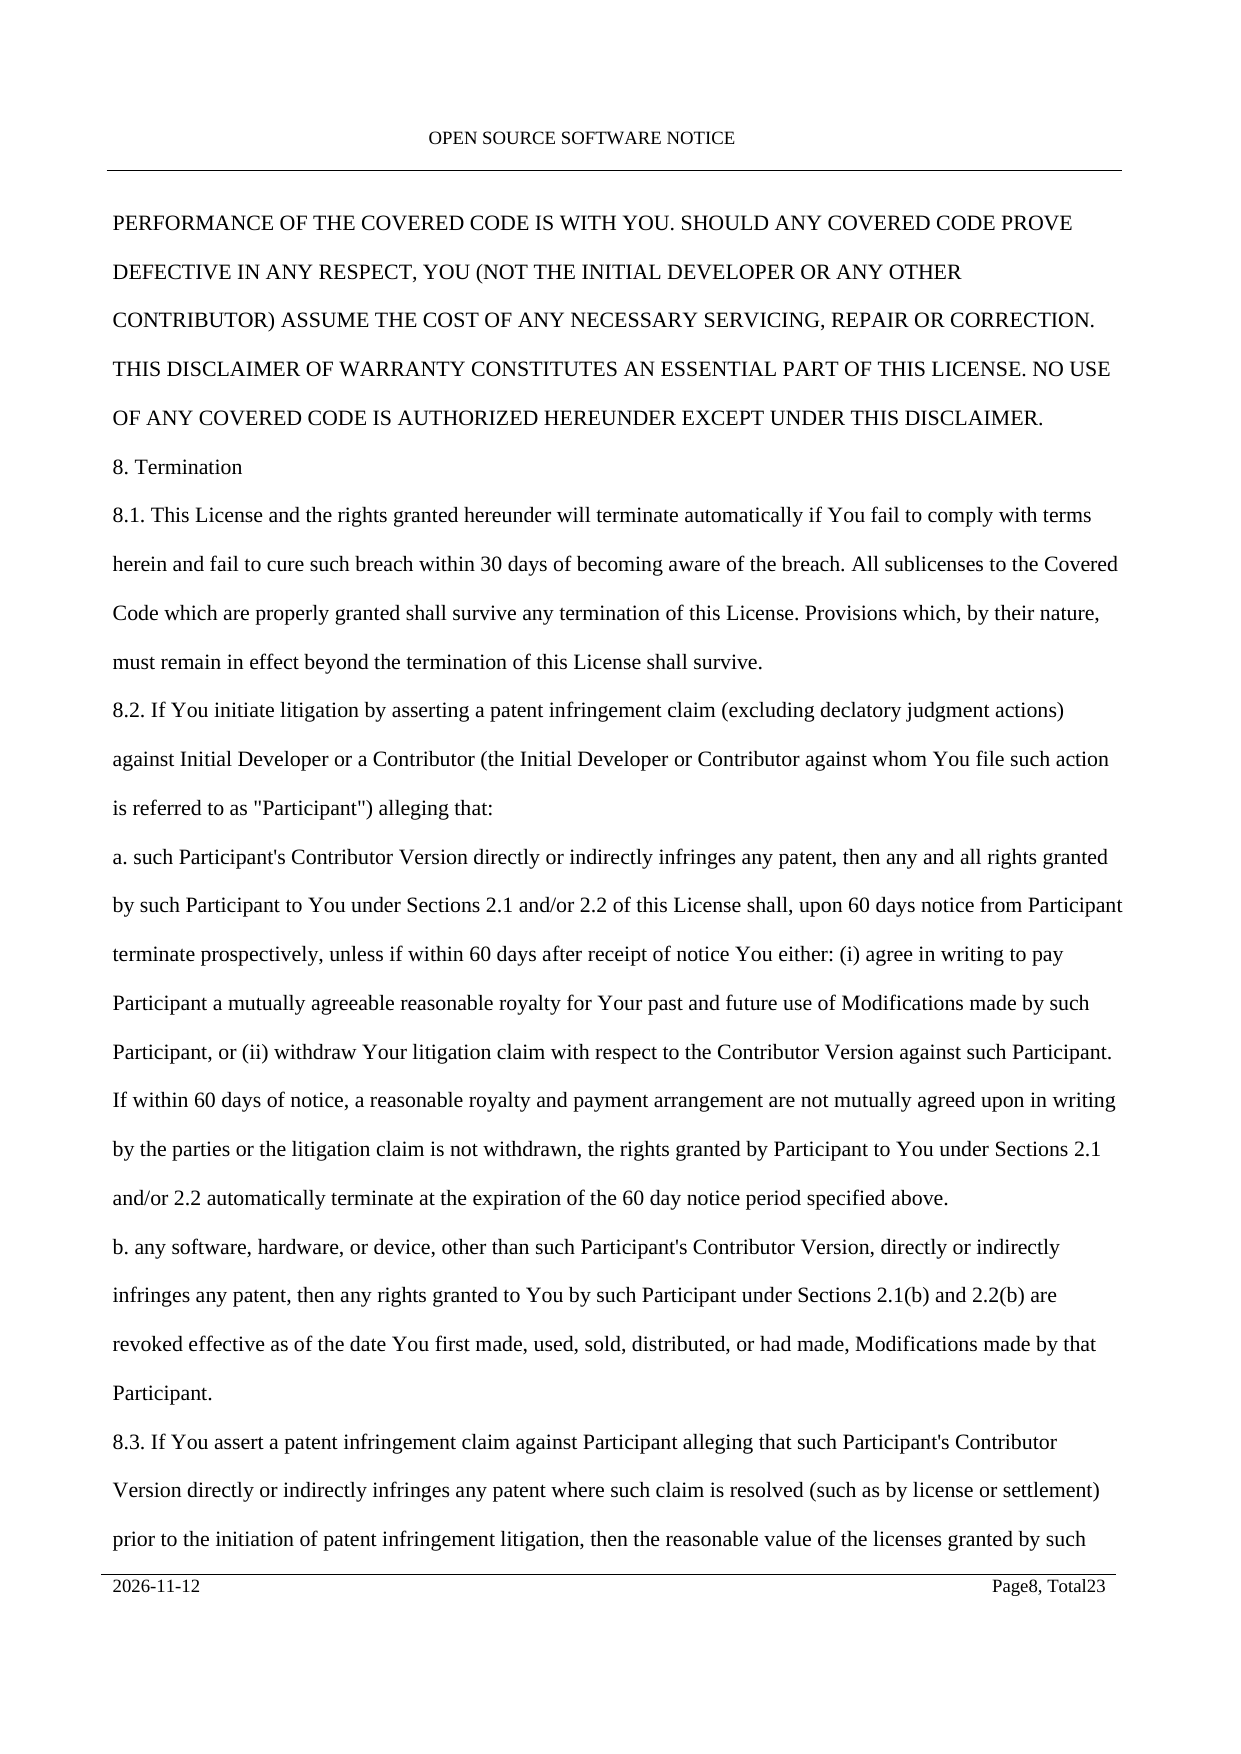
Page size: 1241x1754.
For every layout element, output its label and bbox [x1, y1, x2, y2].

text [112, 206, 1128, 1555]
